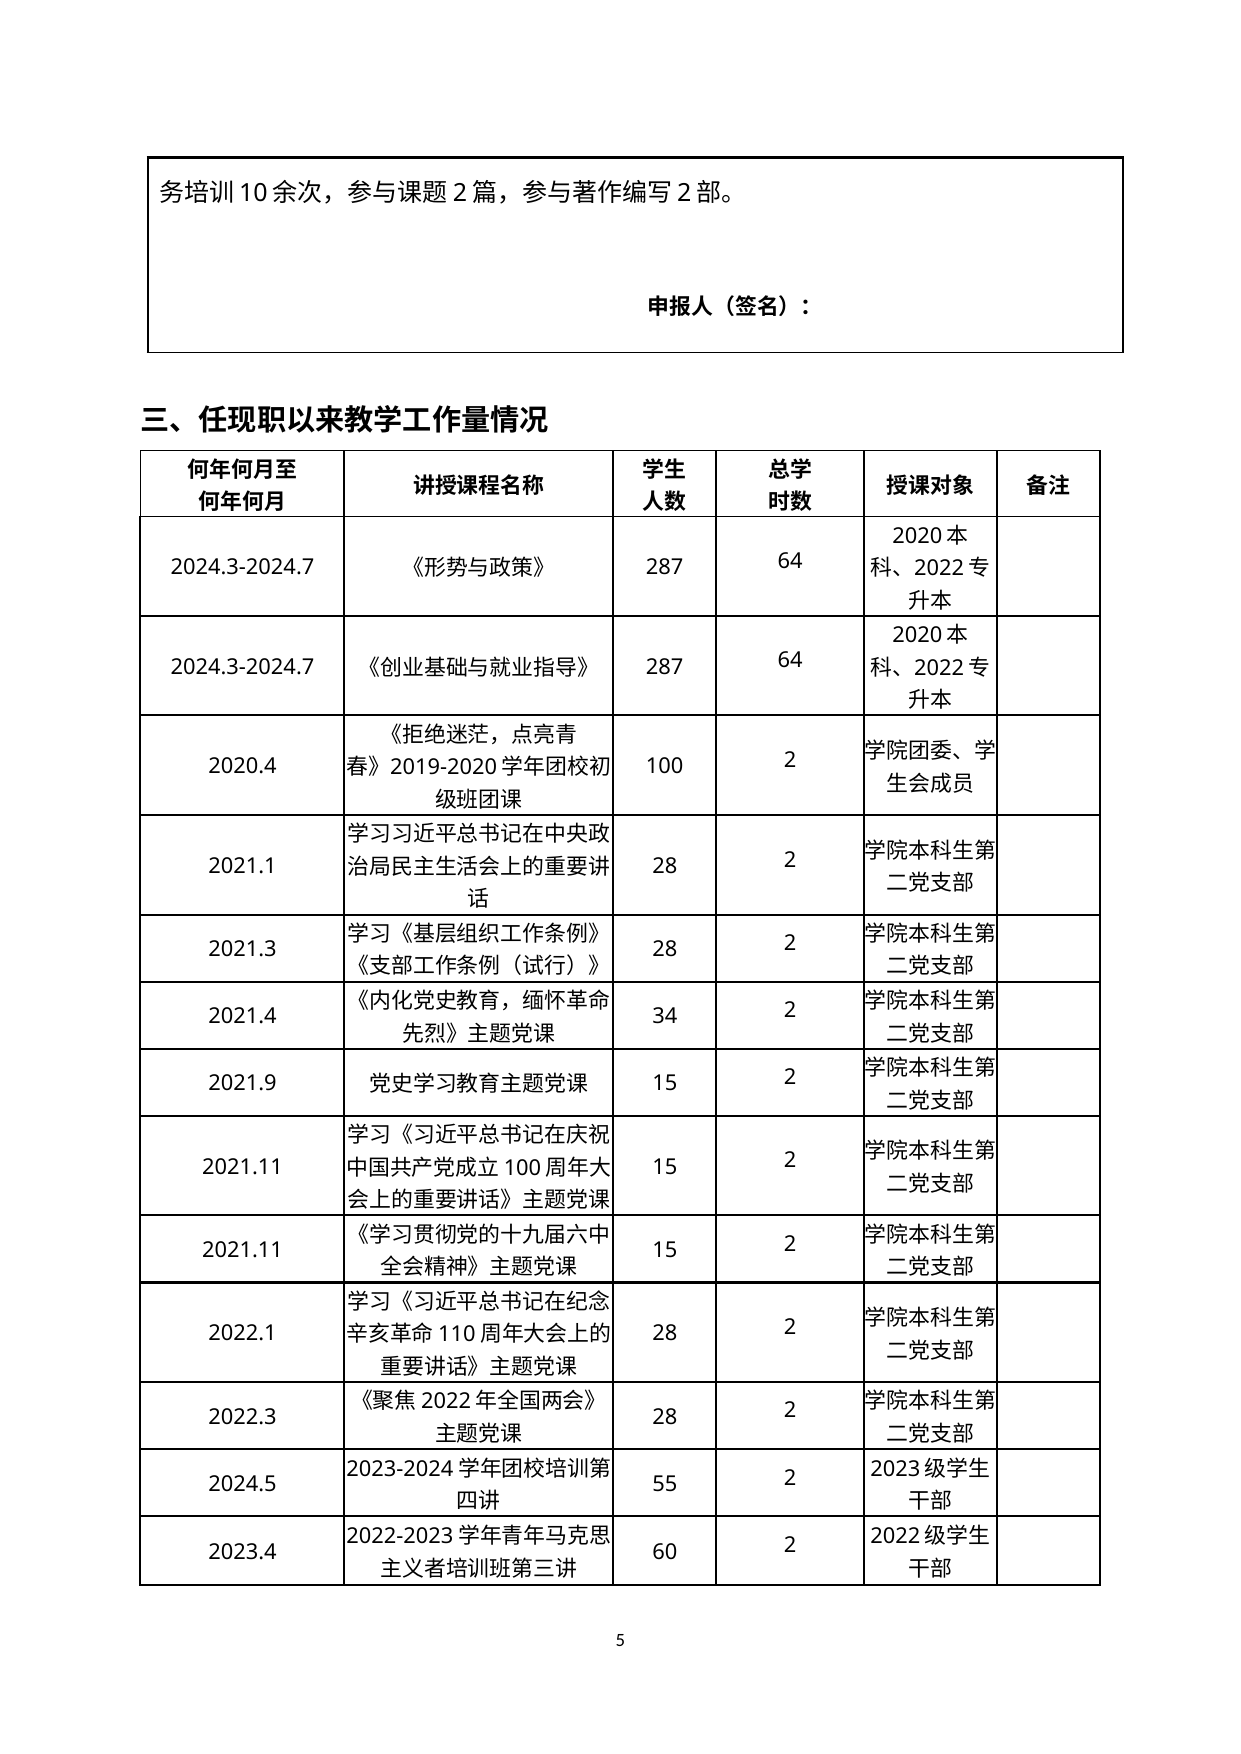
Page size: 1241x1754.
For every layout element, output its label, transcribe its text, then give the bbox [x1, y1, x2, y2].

table_cell 64 [717, 517, 863, 615]
table_cell 学院本科生第二党支部 [865, 816, 996, 913]
table_cell [998, 1517, 1099, 1584]
table_cell [998, 716, 1099, 814]
table_cell 学习《习近平总书记在庆祝中国共产党成立100周年大会上的重要讲话》主题党课 [345, 1117, 612, 1214]
table_cell 2024.3-2024.7 [141, 517, 343, 615]
table_cell 2022.1 [141, 1284, 343, 1381]
table_header 三、任现职以来教学工作量情况 [140, 385, 1100, 450]
table_cell 学院本科生第二党支部 [865, 916, 996, 981]
table_cell 34 [614, 983, 715, 1048]
table_cell 2021.1 [141, 816, 343, 913]
table_cell 2020本科、2022专升本 [865, 517, 996, 615]
table_cell 2 [717, 1450, 863, 1515]
table_cell 2 [717, 1383, 863, 1448]
table_cell [998, 916, 1099, 981]
table_cell 学习习近平总书记在中央政治局民主生活会上的重要讲话 [345, 816, 612, 913]
table_cell [998, 1383, 1099, 1448]
table_cell 《内化党史教育，缅怀革命先烈》主题党课 [345, 983, 612, 1048]
table_cell 申报人（签名）： [149, 289, 1122, 352]
table_cell [998, 983, 1099, 1048]
table_cell [998, 1117, 1099, 1214]
table_cell 2023-2024学年团校培训第四讲 [345, 1450, 612, 1515]
table_cell 2022-2023学年青年马克思主义者培训班第三讲 [345, 1517, 612, 1584]
table_cell 2021.11 [141, 1117, 343, 1214]
table_cell 2 [717, 1050, 863, 1115]
table_cell 《创业基础与就业指导》 [345, 617, 612, 714]
table_cell [998, 1216, 1099, 1281]
table_cell 学院本科生第二党支部 [865, 1050, 996, 1115]
table_cell 28 [614, 816, 715, 913]
table_cell 学院本科生第二党支部 [865, 983, 996, 1048]
table_cell 讲授课程名称 [345, 451, 612, 516]
table_cell 2 [717, 1117, 863, 1214]
table_cell 287 [614, 617, 715, 714]
table_cell [998, 517, 1099, 615]
table_cell 何年何月至 何年何月 [141, 451, 343, 516]
table_cell [998, 1050, 1099, 1115]
table_cell 总学 时数 [717, 451, 863, 516]
table_cell 学院本科生第二党支部 [865, 1117, 996, 1214]
table_cell [998, 1450, 1099, 1515]
table_cell 学院本科生第二党支部 [865, 1383, 996, 1448]
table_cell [149, 159, 1122, 288]
table_cell 2020.4 [141, 716, 343, 814]
table_cell 2024.5 [141, 1450, 343, 1515]
table_cell 备注 [998, 451, 1099, 516]
table_cell 《形势与政策》 [345, 517, 612, 615]
table_cell 2 [717, 1216, 863, 1281]
table_cell 2022级学生干部 [865, 1517, 996, 1584]
table_cell 64 [717, 617, 863, 714]
table_cell 学院团委、学生会成员 [865, 716, 996, 814]
table_cell 学习《习近平总书记在纪念辛亥革命110周年大会上的重要讲话》主题党课 [345, 1284, 612, 1381]
table_cell 2021.9 [141, 1050, 343, 1115]
table_cell 学生 人数 [614, 451, 715, 516]
table_cell 2023级学生干部 [865, 1450, 996, 1515]
table_cell 28 [614, 1284, 715, 1381]
table_cell 2 [717, 983, 863, 1048]
table_cell 2 [717, 816, 863, 913]
table_cell 2020本科、2022专升本 [865, 617, 996, 714]
table_cell 授课对象 [865, 451, 996, 516]
table_cell 2022.3 [141, 1383, 343, 1448]
table_cell 学院本科生第二党支部 [865, 1284, 996, 1381]
table_cell 2021.3 [141, 916, 343, 981]
table_cell 《学习贯彻党的十九届六中全会精神》主题党课 [345, 1216, 612, 1281]
table_cell 2021.4 [141, 983, 343, 1048]
table_cell 2021.11 [141, 1216, 343, 1281]
table_cell 2023.4 [141, 1517, 343, 1584]
table_cell 15 [614, 1117, 715, 1214]
table_cell 2 [717, 1517, 863, 1584]
table_cell [998, 617, 1099, 714]
table_cell 287 [614, 517, 715, 615]
table_cell 学院本科生第二党支部 [865, 1216, 996, 1281]
table_cell 党史学习教育主题党课 [345, 1050, 612, 1115]
table_cell 《拒绝迷茫，点亮青春》2019-2020学年团校初级班团课 [345, 716, 612, 814]
table_cell 《聚焦2022年全国两会》主题党课 [345, 1383, 612, 1448]
table_cell 60 [614, 1517, 715, 1584]
table_cell 15 [614, 1216, 715, 1281]
table_cell 15 [614, 1050, 715, 1115]
table_cell 2 [717, 1284, 863, 1381]
table_cell 2 [717, 916, 863, 981]
table_cell 100 [614, 716, 715, 814]
table_cell [998, 1284, 1099, 1381]
table_cell 28 [614, 916, 715, 981]
table_cell [998, 816, 1099, 913]
table_cell 55 [614, 1450, 715, 1515]
table_cell 28 [614, 1383, 715, 1448]
table_cell 2 [717, 716, 863, 814]
table_cell 2024.3-2024.7 [141, 617, 343, 714]
table_cell 学习《基层组织工作条例》《支部工作条例（试行）》 [345, 916, 612, 981]
